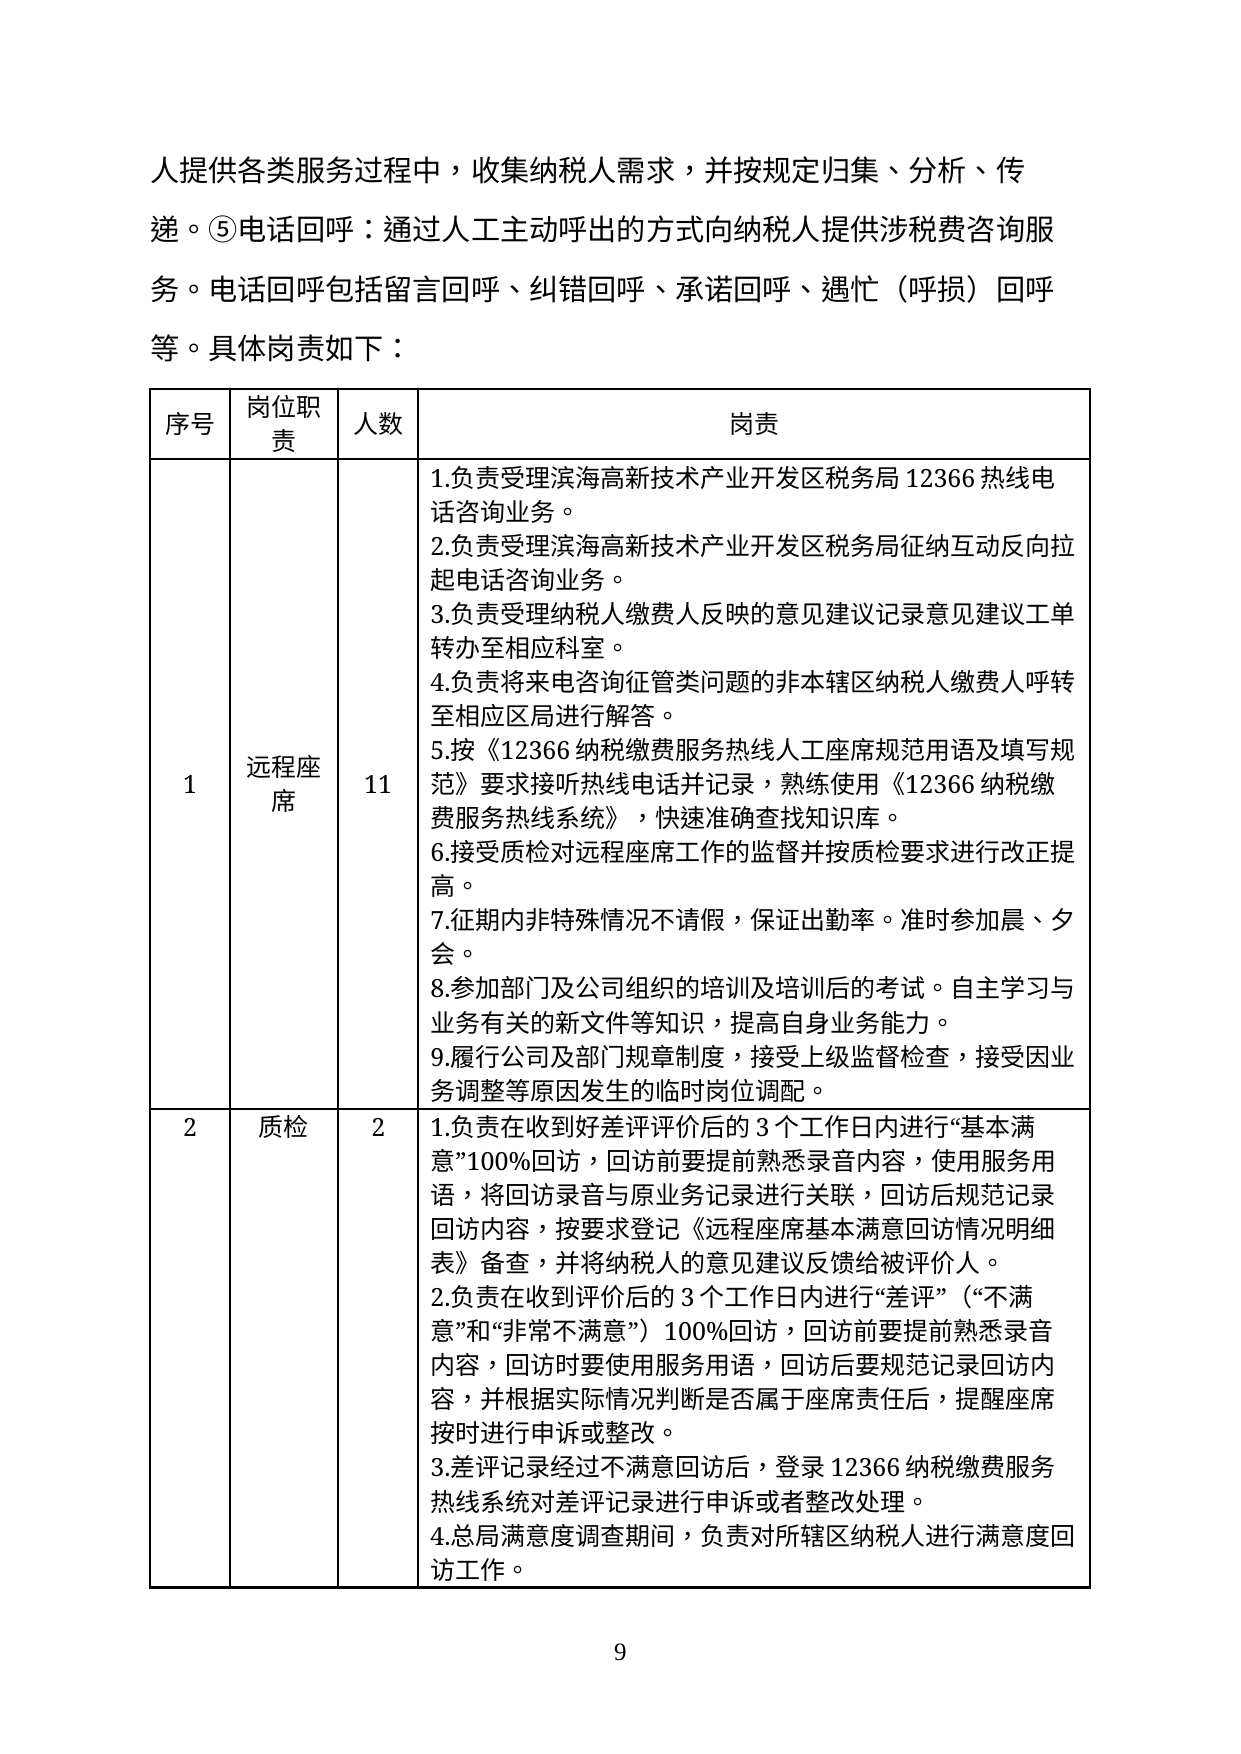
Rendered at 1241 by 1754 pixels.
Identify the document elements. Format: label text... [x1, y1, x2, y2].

table_header 岗位职责 [231, 390, 337, 458]
table_cell 远程座席 [231, 460, 337, 1107]
table_header 岗责 [419, 390, 1089, 458]
table_cell 2 [339, 1110, 417, 1586]
table_header 人数 [339, 390, 417, 458]
table_header 序号 [151, 390, 229, 458]
table_cell 1.负责受理滨海高新技术产业开发区税务局12366热线电话咨询业务。 2.负责受理滨海高新技术产业开发区税务局征纳互动反向拉起电话咨询业务。 3.负责受理纳税人缴费人反映的意见建议记录意见建议工单转办至相应科室。 4.负责将来电咨询征管类问题的非本辖区纳税人缴费人呼转至相应区局进行解答。 5.按《12366纳税缴费服务热线人工座席规范用语及填写规范》要求接听热线电话并记录，熟练使用《12366纳税缴费服务热线系统》，快速准确查找知识库。 6.接受质检对远程座席工作的监督并按质检要求进行改正提高。 7.征期内非特殊情况不请假，保证出勤率。准时参加晨、夕会。 8.参加部门及公司组织的培训及培训后的考试。自主学习与业务有关的新文件等知识，提高自身业务能力。 9.履行公司及部门规章制度，接受上级监督检查，接受因业务调整等原因发生的临时岗位调配。 [419, 460, 1089, 1107]
table_cell 质检 [231, 1110, 337, 1586]
table_cell 2 [151, 1110, 229, 1586]
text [150, 150, 1090, 368]
table_cell 1 [151, 460, 229, 1107]
table_cell 11 [339, 460, 417, 1107]
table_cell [419, 1110, 1089, 1586]
